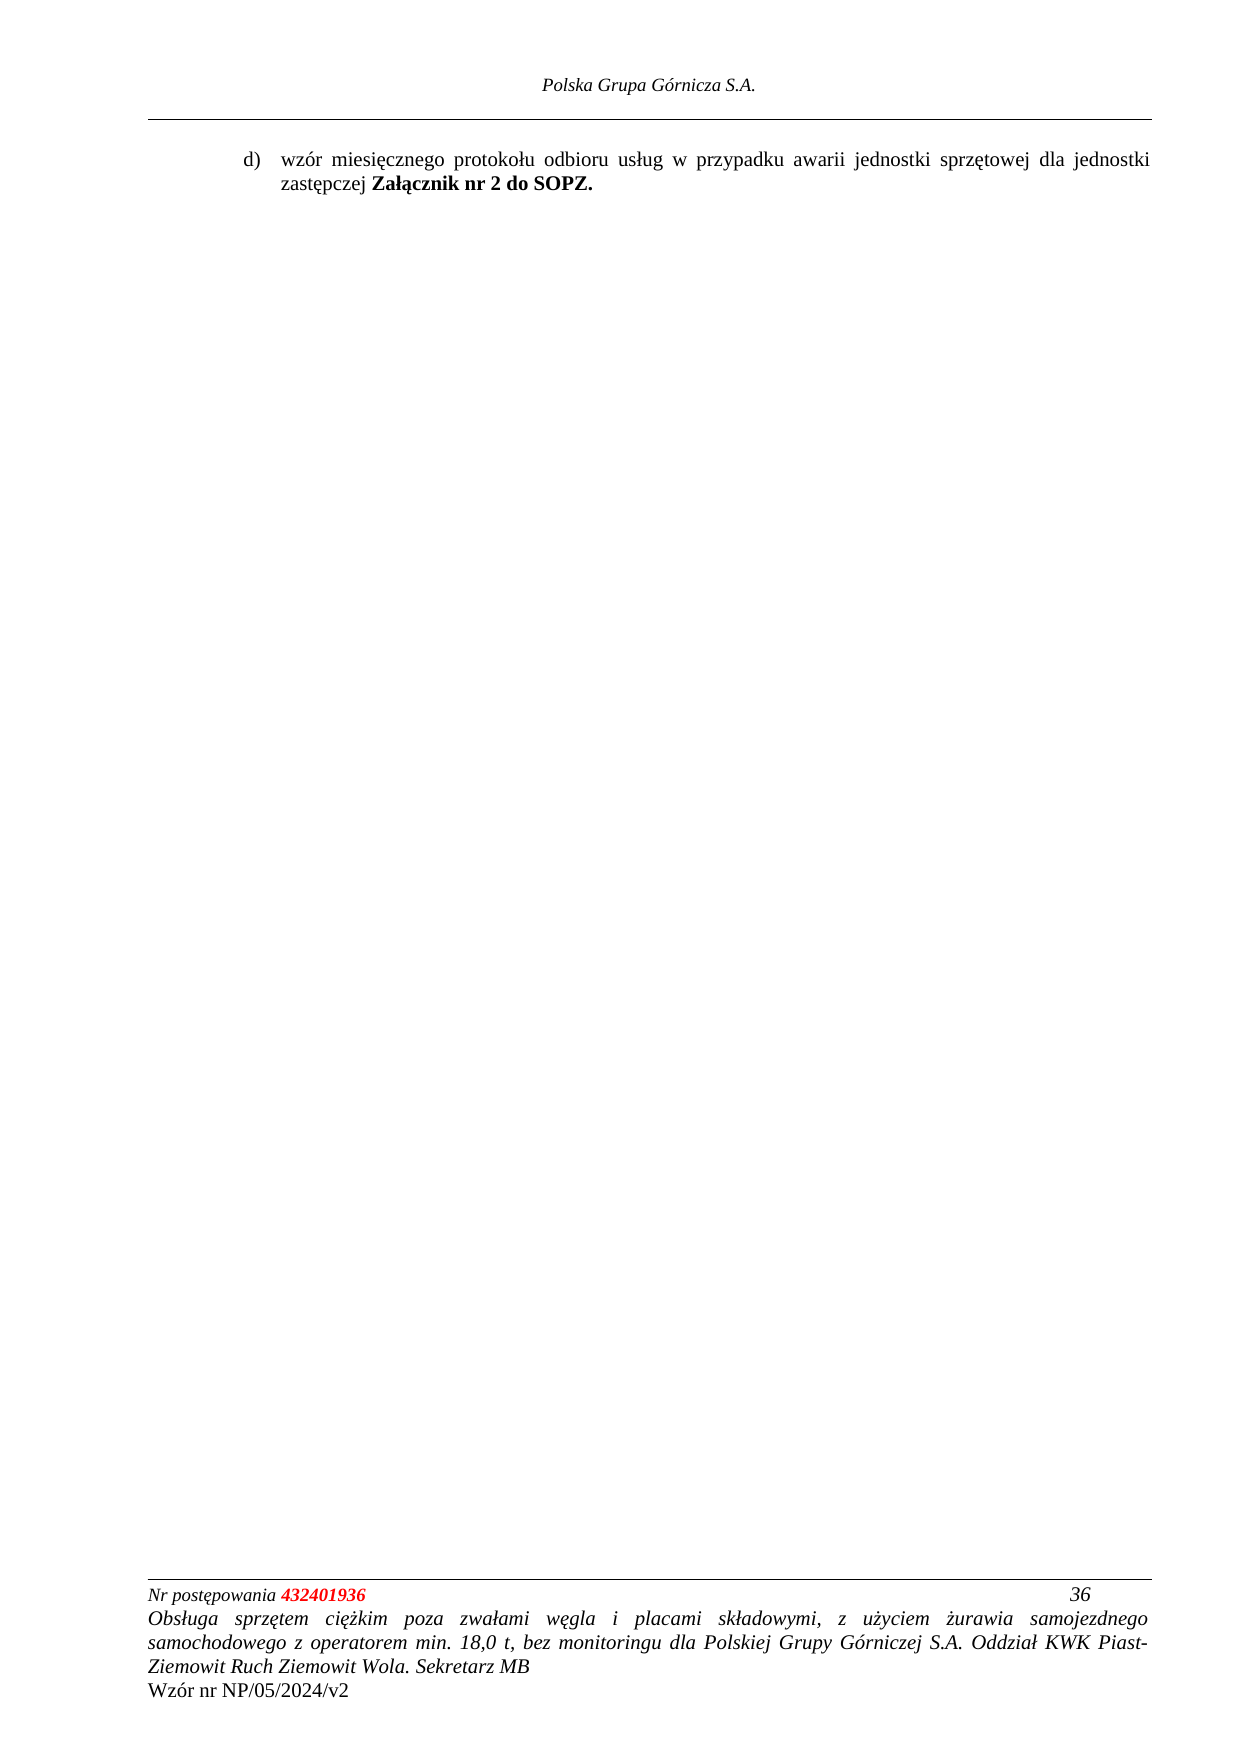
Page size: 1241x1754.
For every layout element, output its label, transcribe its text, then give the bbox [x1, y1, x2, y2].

list wzór miesięcznego protokołu odbioru usług w przypadku awarii jednostki sprzętowej dla jednostki zastępczej Załącznik nr 2 do SOPZ. [243, 147, 1152, 195]
